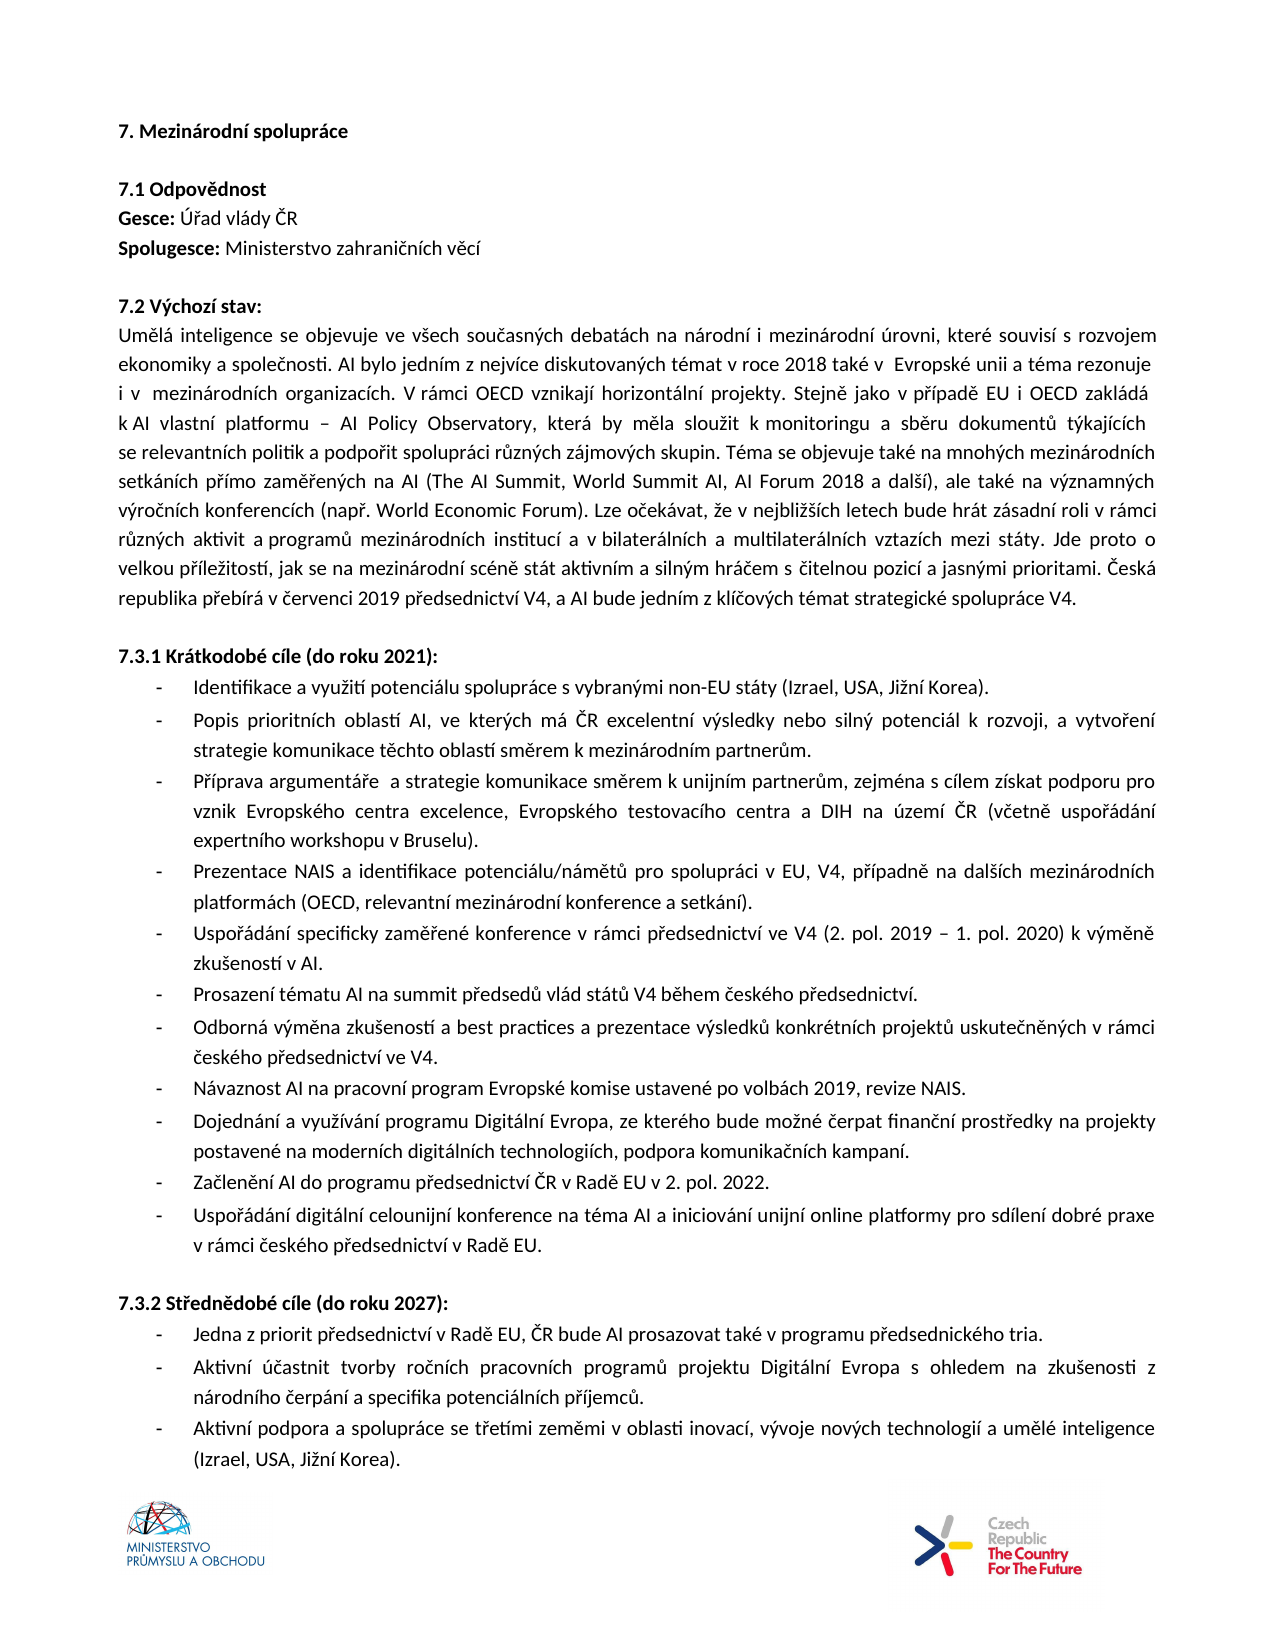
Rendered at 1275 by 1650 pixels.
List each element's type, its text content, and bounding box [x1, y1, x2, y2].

list Dojednání a využívání programu Digitální Evropa, ze kterého bude možné čerpat finanční prostředky na projekty postavené na moderních digitálních technologiích, podpora komunikačních kampaní. [156, 1106, 1157, 1163]
text 7.3.1 Krátkodobé cíle (do roku 2021): [118, 643, 1157, 668]
text 7.2 Výchozí stav: [118, 293, 1157, 318]
text 7. Mezinárodní spolupráce [118, 118, 1157, 143]
list Uspořádání specificky zaměřené konference v rámci předsednictví ve V4 (2. pol. 2019 – 1. pol. 2020) k výměně zkušeností v AI. [156, 918, 1157, 976]
list Prosazení tématu AI na summit předsedů vlád států V4 během českého předsednictví. [156, 979, 1157, 1008]
text Umělá inteligence se objevuje ve všech současných debatách na národní i mezinárodní úrovni, které souvisí s rozvojem ekonomiky a společnosti. AI bylo jedním z nejvíce diskutovaných témat v roce 2018 také v Evropské unii a téma rezonuje i v mezinárodních organizacích. V rámci OECD vznikají horizontální projekty. Stejně jako v případě EU i OECD zakládá k AI vlastní platformu – AI Policy Observatory, která by měla sloužit k monitoringu a sběru dokumentů týkajících se relevantních politik a podpořit spolupráci různých zájmových skupin. Téma se objevuje také na mnohých mezinárodních setkáních přímo zaměřených na AI (The AI Summit, World Summit AI, AI Forum 2018 a další), ale také na významných výročních konferencích (např. World Economic Forum). Lze očekávat, že v nejbližších letech bude hrát zásadní roli v rámci různých aktivit a programů mezinárodních institucí a v bilaterálních a multilaterálních vztazích mezi státy. Jde proto o velkou příležitostí, jak se na mezinárodní scéně stát aktivním a silným hráčem s čitelnou pozicí a jasnými prioritami. Česká republika přebírá v červenci 2019 předsednictví V4, a AI bude jedním z klíčových témat strategické spolupráce V4. [118, 322, 1157, 610]
list Začlenění AI do programu předsednictví ČR v Radě EU v 2. pol. 2022. [156, 1167, 1157, 1196]
text Gesce: Úřad vlády ČR [118, 206, 1157, 231]
text 7.3.2 Střednědobé cíle (do roku 2027): [118, 1290, 1157, 1316]
list Návaznost AI na pracovní program Evropské komise ustavené po volbách 2019, revize NAIS. [156, 1073, 1157, 1102]
list Identifikace a využití potenciálu spolupráce s vybranými non-EU státy (Izrael, USA, Jižní Korea). [156, 672, 1157, 701]
list Prezentace NAIS a identifikace potenciálu/námětů pro spolupráci v EU, V4, případně na dalších mezinárodních platformách (OECD, relevantní mezinárodní konference a setkání). [156, 857, 1157, 914]
picture [888, 1479, 1105, 1612]
picture [118, 1492, 273, 1575]
list Odborná výměna zkušeností a best practices a prezentace výsledků konkrétních projektů uskutečněných v rámci českého předsednictví ve V4. [156, 1012, 1157, 1069]
text 7.1 Odpovědnost [118, 176, 1157, 202]
list Uspořádání digitální celounijní konference na téma AI a iniciování unijní online platformy pro sdílení dobré praxe v rámci českého předsednictví v Radě EU. [156, 1200, 1157, 1257]
list Aktivní podpora a spolupráce se třetími zeměmi v oblasti inovací, vývoje nových technologií a umělé inteligence (Izrael, USA, Jižní Korea). [156, 1413, 1157, 1471]
list Jedna z priorit předsednictví v Radě EU, ČR bude AI prosazovat také v programu předsednického tria. [156, 1319, 1157, 1348]
text Spolugesce: Ministerstvo zahraničních věcí [118, 235, 1157, 260]
list Aktivní účastnit tvorby ročních pracovních programů projektu Digitální Evropa s ohledem na zkušenosti z národního čerpání a specifika potenciálních příjemců. [156, 1352, 1157, 1410]
list Popis prioritních oblastí AI, ve kterých má ČR excelentní výsledky nebo silný potenciál k rozvoji, a vytvoření strategie komunikace těchto oblastí směrem k mezinárodním partnerům. [156, 705, 1157, 762]
list Příprava argumentáře a strategie komunikace směrem k unijním partnerům, zejména s cílem získat podporu pro vznik Evropského centra excelence, Evropského testovacího centra a DIH na území ČR (včetně uspořádání expertního workshopu v Bruselu). [156, 766, 1157, 853]
